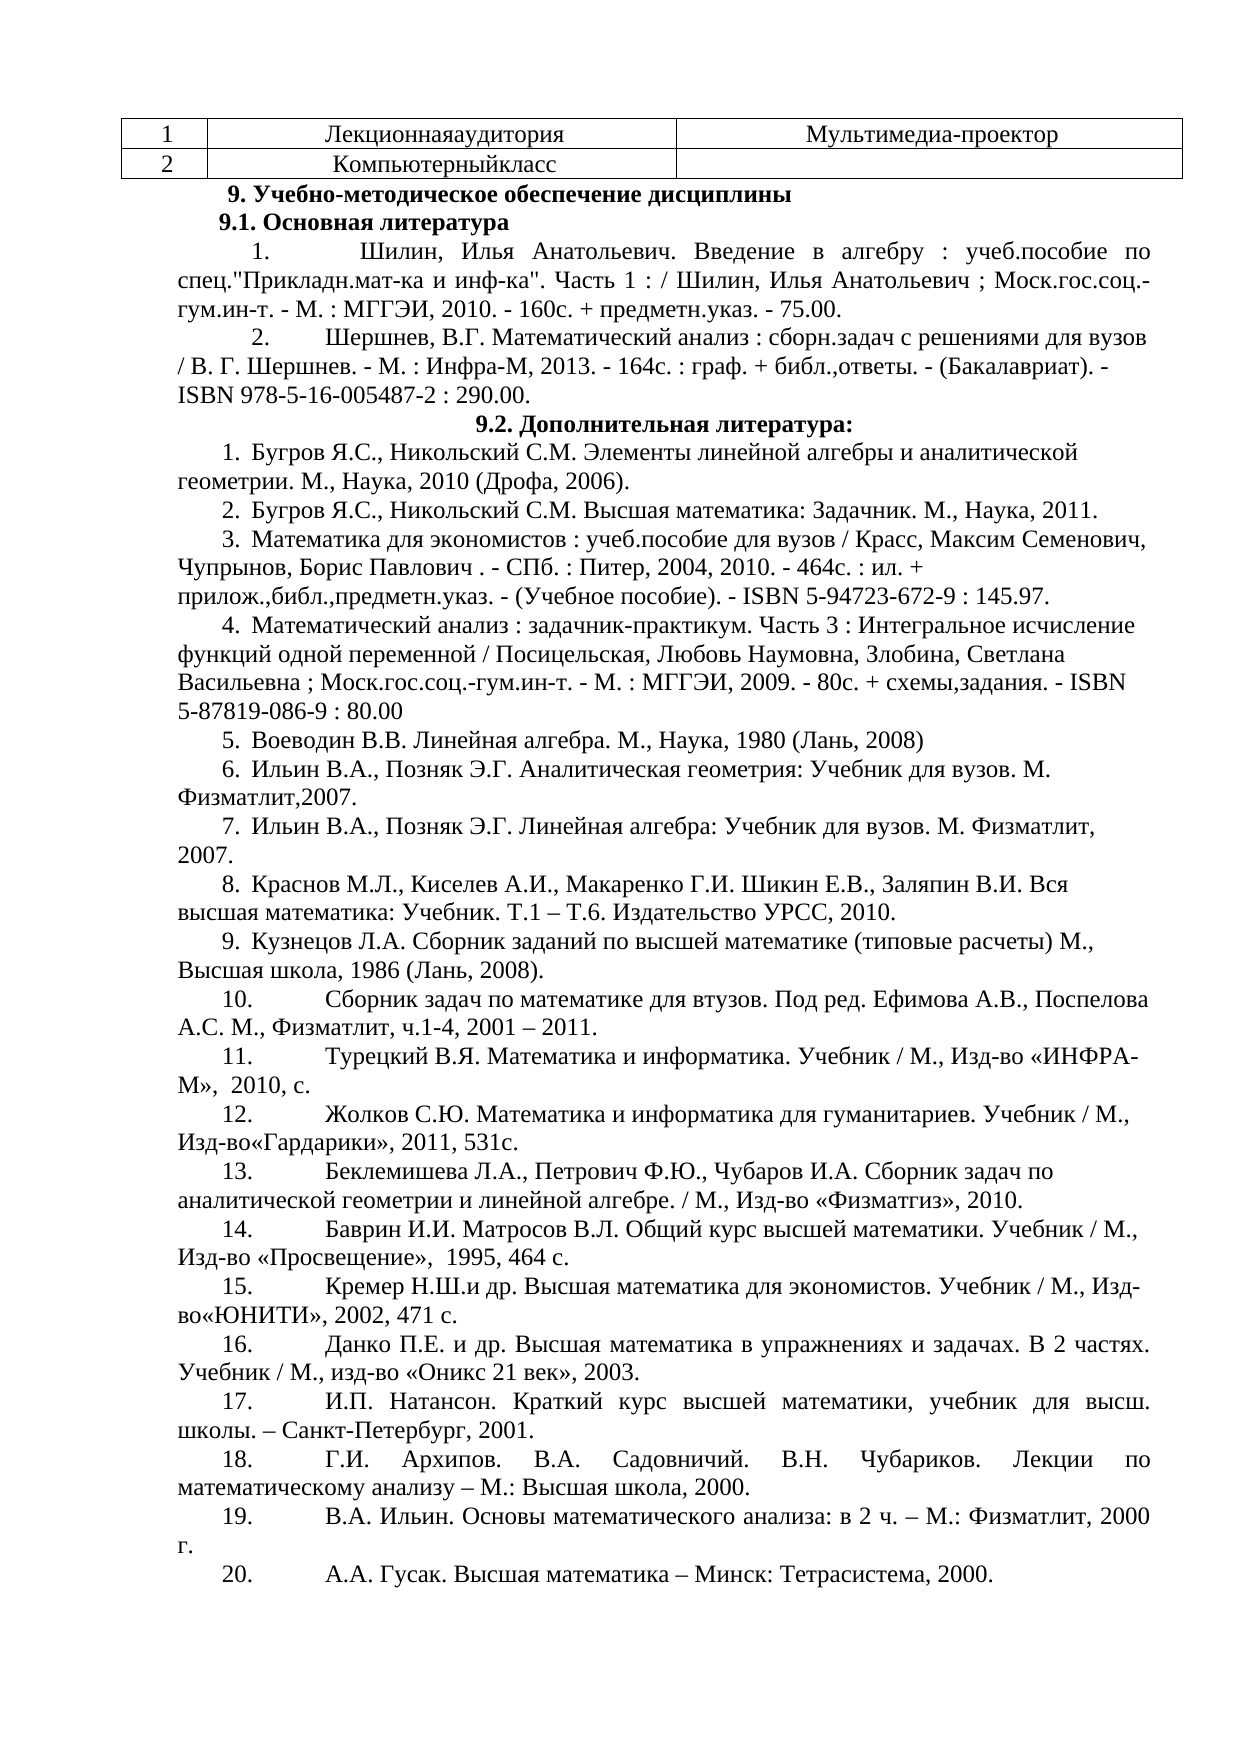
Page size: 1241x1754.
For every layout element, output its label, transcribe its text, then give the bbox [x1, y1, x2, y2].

table_cell 2 [122, 149, 207, 178]
table_cell Лекционнаяаудитория [208, 119, 676, 148]
list Беклемишева Л.А., Петрович Ф.Ю., Чубаров И.А. Сборник задач по аналитической геометрии и линейной алгебре. / М., Изд-во «Физматгиз», 2010. [177, 1156, 1152, 1214]
table_cell [677, 149, 1182, 178]
list Кузнецов Л.А. Сборник заданий по высшей математике (типовые расчеты) М., Высшая школа, 1986 (Лань, 2008). [177, 926, 1152, 984]
list В.А. Ильин. Основы математического анализа: в 2 ч. – М.: Физматлит, 2000 г. [177, 1501, 1152, 1559]
list Кремер Н.Ш.и др. Высшая математика для экономистов. Учебник / М., Изд-во«ЮНИТИ», 2002, 471 с. [177, 1271, 1152, 1329]
list Баврин И.И. Матросов В.Л. Общий курс высшей математики. Учебник / М., Изд-во «Просвещение», 1995, 464 с. [177, 1214, 1152, 1271]
list Жолков С.Ю. Математика и информатика для гуманитариев. Учебник / М., Изд-во«Гардарики», 2011, 531с. [177, 1099, 1152, 1156]
list Г.И. Архипов. В.А. Садовничий. В.Н. Чубариков. Лекции по математическому анализу – М.: Высшая школа, 2000. [177, 1444, 1152, 1501]
table_cell Компьютерныйкласс [208, 149, 676, 178]
list Математика для экономистов : учеб.пособие для вузов / Красс, Максим Семенович, Чупрынов, Борис Павлович . - СПб. : Питер, 2004, 2010. - 464с. : ил. + прилож.,библ.,предметн.указ. - (Учебное пособие). - ISBN 5-94723-672-9 : 145.97. [177, 524, 1152, 610]
table_cell Мультимедиа-проектор [677, 119, 1182, 148]
list И.П. Натансон. Краткий курс высшей математики, учебник для высш. школы. – Санкт-Петербург, 2001. [177, 1386, 1152, 1444]
list Воеводин В.В. Линейная алгебра. М., Наука, 1980 (Лань, 2008) [177, 725, 1152, 754]
list Данко П.Е. и др. Высшая математика в упражнениях и задачах. В 2 частях. Учебник / М., изд-во «Оникс 21 век», 2003. [177, 1329, 1152, 1386]
list Краснов М.Л., Киселев А.И., Макаренко Г.И. Шикин Е.В., Заляпин В.И. Вся высшая математика: Учебник. Т.1 – Т.6. Издательство УРСС, 2010. [177, 869, 1152, 926]
text 9.2. Дополнительная литература: [177, 409, 1152, 437]
list Шершнев, В.Г. Математический анализ : сборн.задач с решениями для вузов / В. Г. Шершнев. - М. : Инфра-М, 2013. - 164с. : граф. + библ.,ответы. - (Бакалавриат). - ISBN 978-5-16-005487-2 : 290.00. [177, 322, 1152, 409]
list Ильин В.А., Позняк Э.Г. Аналитическая геометрия: Учебник для вузов. М. Физматлит,2007. [177, 754, 1152, 811]
list Ильин В.А., Позняк Э.Г. Линейная алгебра: Учебник для вузов. М. Физматлит, 2007. [177, 811, 1152, 869]
list Турецкий В.Я. Математика и информатика. Учебник / М., Изд-во «ИНФРА-М», 2010, с. [177, 1041, 1152, 1099]
text 9. Учебно-методическое обеспечение дисциплины [227, 179, 1152, 207]
list Математический анализ : задачник-практикум. Часть 3 : Интегральное исчисление функций одной переменной / Посицельская, Любовь Наумовна, Злобина, Светлана Васильевна ; Моск.гос.соц.-гум.ин-т. - М. : МГГЭИ, 2009. - 80с. + схемы,задания. - ISBN 5-87819-086-9 : 80.00 [177, 610, 1152, 725]
list Шилин, Илья Анатольевич. Введение в алгебру : учеб.пособие по спец."Прикладн.мат-ка и инф-ка". Часть 1 : / Шилин, Илья Анатольевич ; Моск.гос.соц.-гум.ин-т. - М. : МГГЭИ, 2010. - 160с. + предметн.указ. - 75.00. [177, 236, 1152, 322]
table_cell 1 [122, 119, 207, 148]
text 9.1. Основная литература [177, 207, 1152, 236]
list Бугров Я.С., Никольский С.М. Высшая математика: Задачник. М., Наука, 2011. [177, 495, 1152, 524]
list Сборник задач по математике для втузов. Под ред. Ефимова А.В., Поспелова А.С. М., Физматлит, ч.1-4, 2001 – 2011. [177, 984, 1152, 1041]
list Бугров Я.С., Никольский С.М. Элементы линейной алгебры и аналитической геометрии. М., Наука, 2010 (Дрофа, 2006). [177, 437, 1152, 495]
list А.А. Гусак. Высшая математика – Минск: Тетрасистема, 2000. [177, 1559, 1152, 1587]
